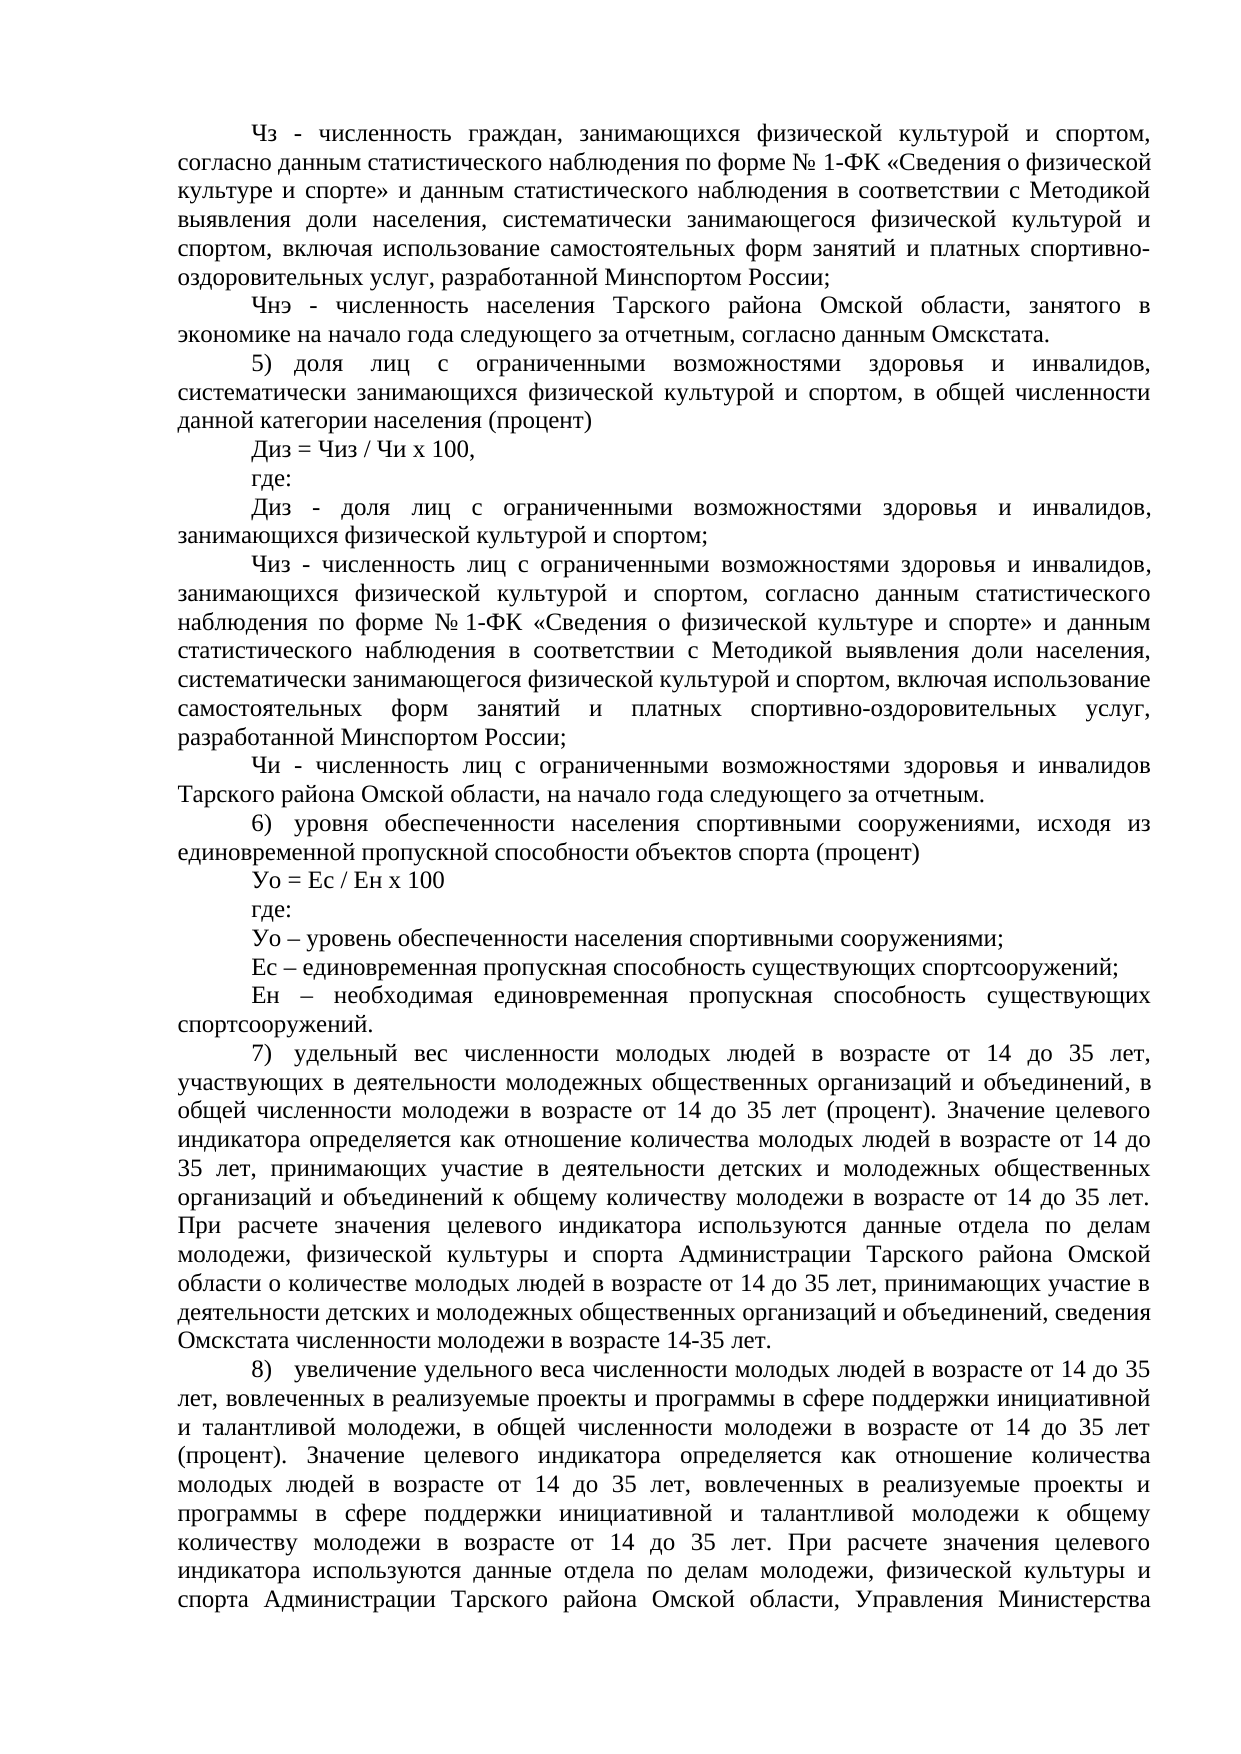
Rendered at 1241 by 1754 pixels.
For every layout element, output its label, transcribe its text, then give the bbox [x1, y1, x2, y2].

text Ес – единовременная пропускная способность существующих спортсооружений; [177, 952, 1152, 981]
list Чи - численность лиц с ограниченными возможностями здоровья и инвалидов Тарского района Омской области, на начало года следующего за отчетным. [177, 751, 1152, 808]
text Уо = Ес / Ен х 100 [177, 866, 1152, 894]
list Диз = Чиз / Чи х 100, [177, 434, 1152, 463]
text где: [177, 463, 1152, 492]
list уровня обеспеченности населения спортивными сооружениями, исходя из единовременной пропускной способности объектов спорта (процент) [177, 808, 1152, 866]
list удельный вес численности молодых людей в возрасте от 14 до 35 лет, участвующих в деятельности молодежных общественных организаций и объединений, в общей численности молодежи в возрасте от 14 до 35 лет (процент). Значение целевого индикатора определяется как отношение количества молодых людей в возрасте от 14 до 35 лет, принимающих участие в деятельности детских и молодежных общественных организаций и объединений к общему количеству молодежи в возрасте от 14 до 35 лет. При расчете значения целевого индикатора используются данные отдела по делам молодежи, физической культуры и спорта Администрации Тарского района Омской области о количестве молодых людей в возрасте от 14 до 35 лет, принимающих участие в деятельности детских и молодежных общественных организаций и объединений, сведения Омскстата численности молодежи в возрасте 14-35 лет. [177, 1038, 1152, 1354]
text Чнэ - численность населения Тарского района Омской области, занятого в экономике на начало года следующего за отчетным, согласно данным Омскстата. [177, 291, 1152, 348]
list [177, 1354, 1152, 1613]
list Чиз - численность лиц с ограниченными возможностями здоровья и инвалидов, занимающихся физической культурой и спортом, согласно данным статистического наблюдения по форме № 1-ФК «Сведения о физической культуре и спорте» и данным статистического наблюдения в соответствии с Методикой выявления доли населения, систематически занимающегося физической культурой и спортом, включая использование самостоятельных форм занятий и платных спортивно-оздоровительных услуг, разработанной Минспортом России; [177, 549, 1152, 751]
text Уо – уровень обеспеченности населения спортивными сооружениями; [177, 923, 1152, 952]
text Ен – необходимая единовременная пропускная способность существующих спортсооружений. [177, 981, 1152, 1038]
text Диз - доля лиц с ограниченными возможностями здоровья и инвалидов, занимающихся физической культурой и спортом; [177, 492, 1152, 549]
list Чз - численность граждан, занимающихся физической культурой и спортом, согласно данным статистического наблюдения по форме № 1-ФК «Сведения о физической культуре и спорте» и данным статистического наблюдения в соответствии с Методикой выявления доли населения, систематически занимающегося физической культурой и спортом, включая использование самостоятельных форм занятий и платных спортивно-оздоровительных услуг, разработанной Минспортом России; [177, 118, 1152, 291]
list доля лиц с ограниченными возможностями здоровья и инвалидов, систематически занимающихся физической культурой и спортом, в общей численности данной категории населения (процент) [177, 348, 1152, 434]
text где: [177, 894, 1152, 923]
